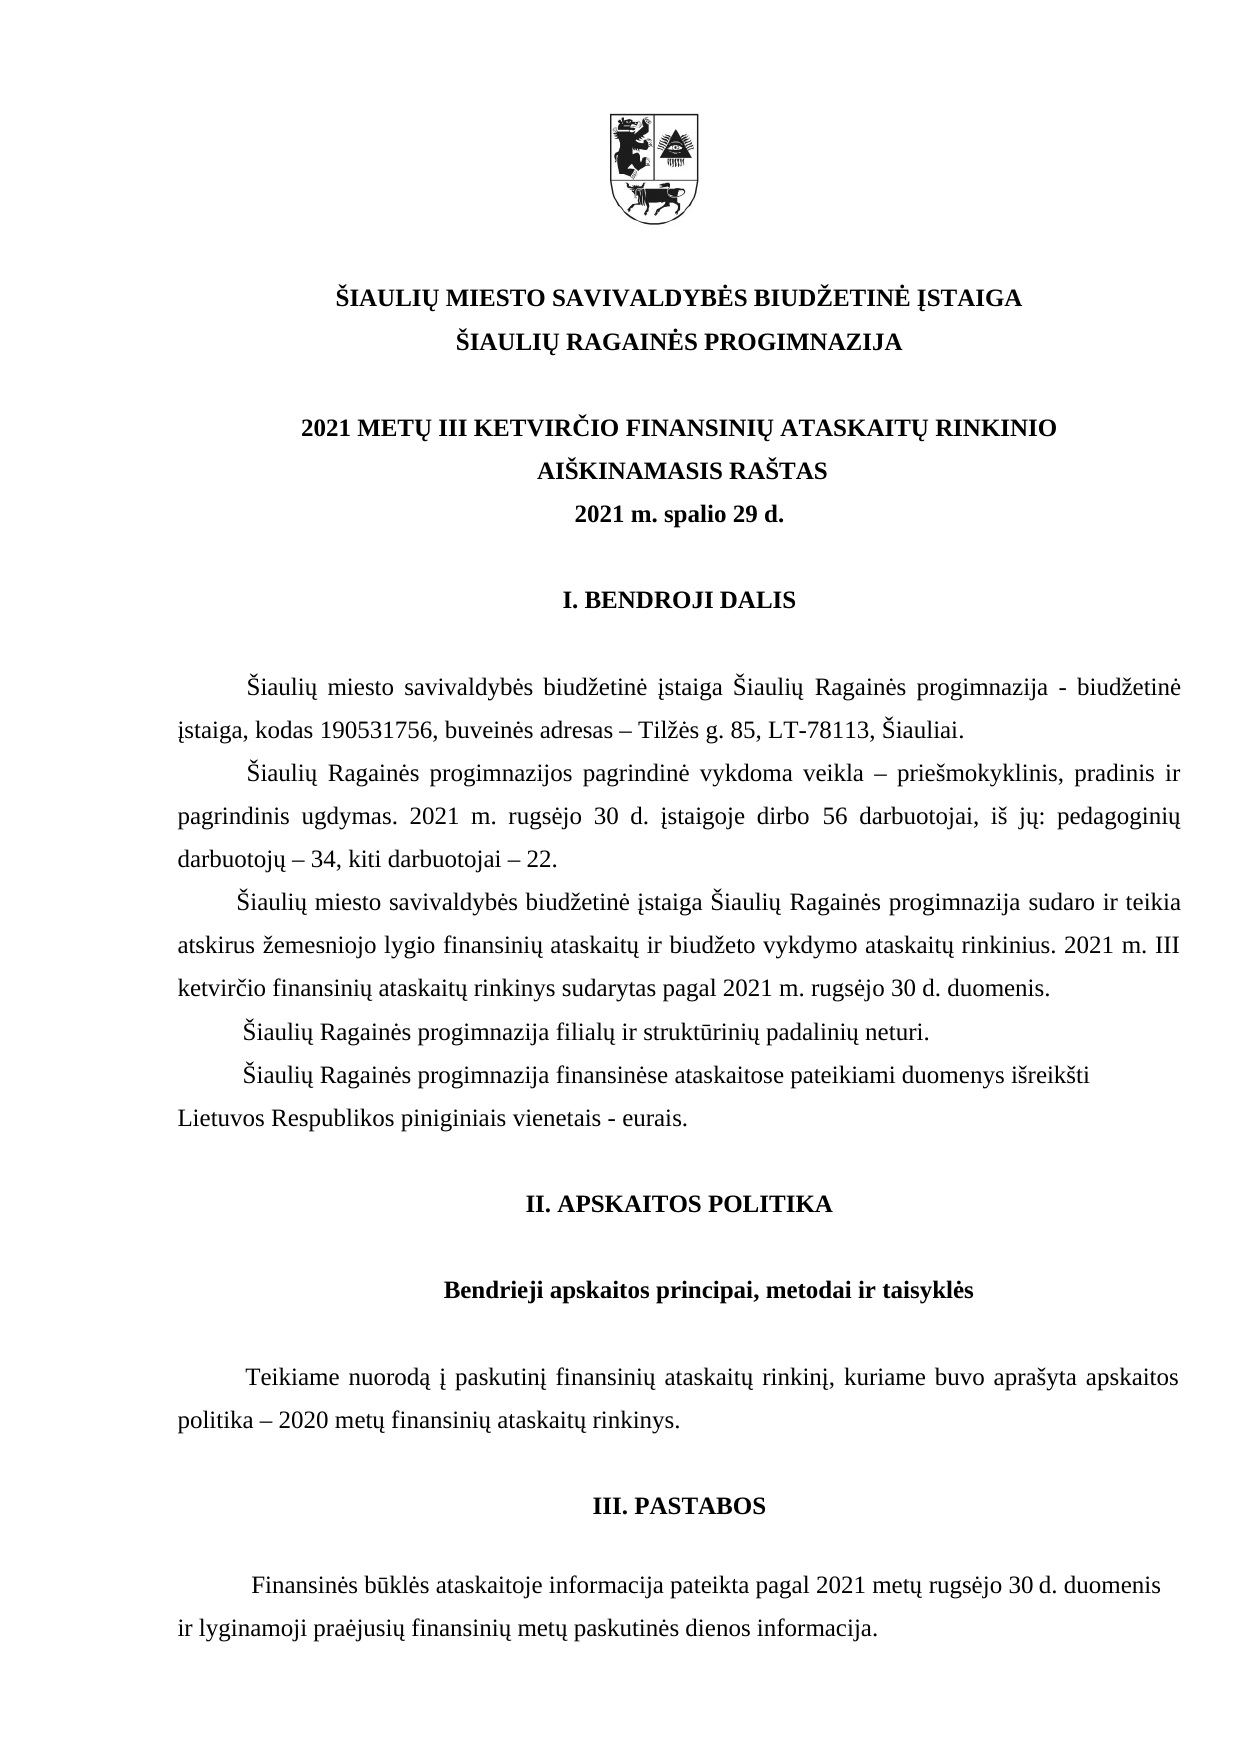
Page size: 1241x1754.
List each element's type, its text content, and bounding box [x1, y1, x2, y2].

text Teikiame nuorodą į paskutinį finansinių ataskaitų rinkinį, kuriame buvo aprašyta apskaitos politika – 2020 metų finansinių ataskaitų rinkinys. [177, 1362, 1180, 1433]
text Šiaulių miesto savivaldybės biudžetinė įstaiga Šiaulių Ragainės progimnazija - biudžetinė įstaiga, kodas 190531756, buveinės adresas – Tilžės g. 85, LT-78113, Šiauliai. [177, 672, 1181, 743]
picture [608, 112, 700, 226]
title AIŠKINAMASIS RAŠTAS [177, 456, 1181, 485]
title 2021 m. spalio 29 d. [177, 499, 1181, 528]
text Šiaulių filialų ir struktūrinių padalinių neturi. [177, 1017, 1181, 1045]
text III. PASTABOS [177, 1491, 1181, 1520]
text I. BENDROJI DALIS [177, 585, 1181, 614]
text Šiaulių finansinėse ataskaitose pateikiami duomenys išreikšti Lietuvos Respublikos piniginiais vienetais - eurais. [177, 1060, 1181, 1132]
text Finansinės būklės ataskaitoje informacija pateikta pagal 2021 metų rugsėjo 30 d. duomenis ir lyginamoji praėjusių finansinių metų paskutinės dienos informacija. [177, 1570, 1181, 1642]
text Bendrieji apskaitos principai, metodai ir taisyklės [236, 1275, 1181, 1304]
title 2021 METŲ III KETVIRČIO FINANSINIŲ ATASKAITŲ RINKINIO [177, 413, 1181, 442]
text Šiaulių Ragainės progimnazijos pagrindinė vykdoma veikla – priešmokyklinis, pradinis ir pagrindinis ugdymas. 2021 m. rugsėjo 30 d. įstaigoje dirbo 56 darbuotojai, iš jų: pedagoginių darbuotojų – 34, kiti darbuotojai – 22. [177, 758, 1181, 873]
subtitle ŠIAULIŲ MIESTO SAVIVALDYBĖS BIUDŽETINĖ ĮSTAIGA [177, 283, 1181, 312]
text II. APSKAITOS POLITIKA [177, 1189, 1181, 1218]
text Šiaulių miesto savivaldybės biudžetinė įstaiga Šiaulių sudaro ir teikia atskirus žemesniojo lygio finansinių ataskaitų ir biudžeto vykdymo ataskaitų rinkinius. 2021 m. III ketvirčio finansinių ataskaitų rinkinys sudarytas pagal 2021 m. rugsėjo 30 d. duomenis. [177, 887, 1181, 1002]
subtitle ŠIAULIŲ RAGAINĖS PROGIMNAZIJA [177, 327, 1181, 355]
